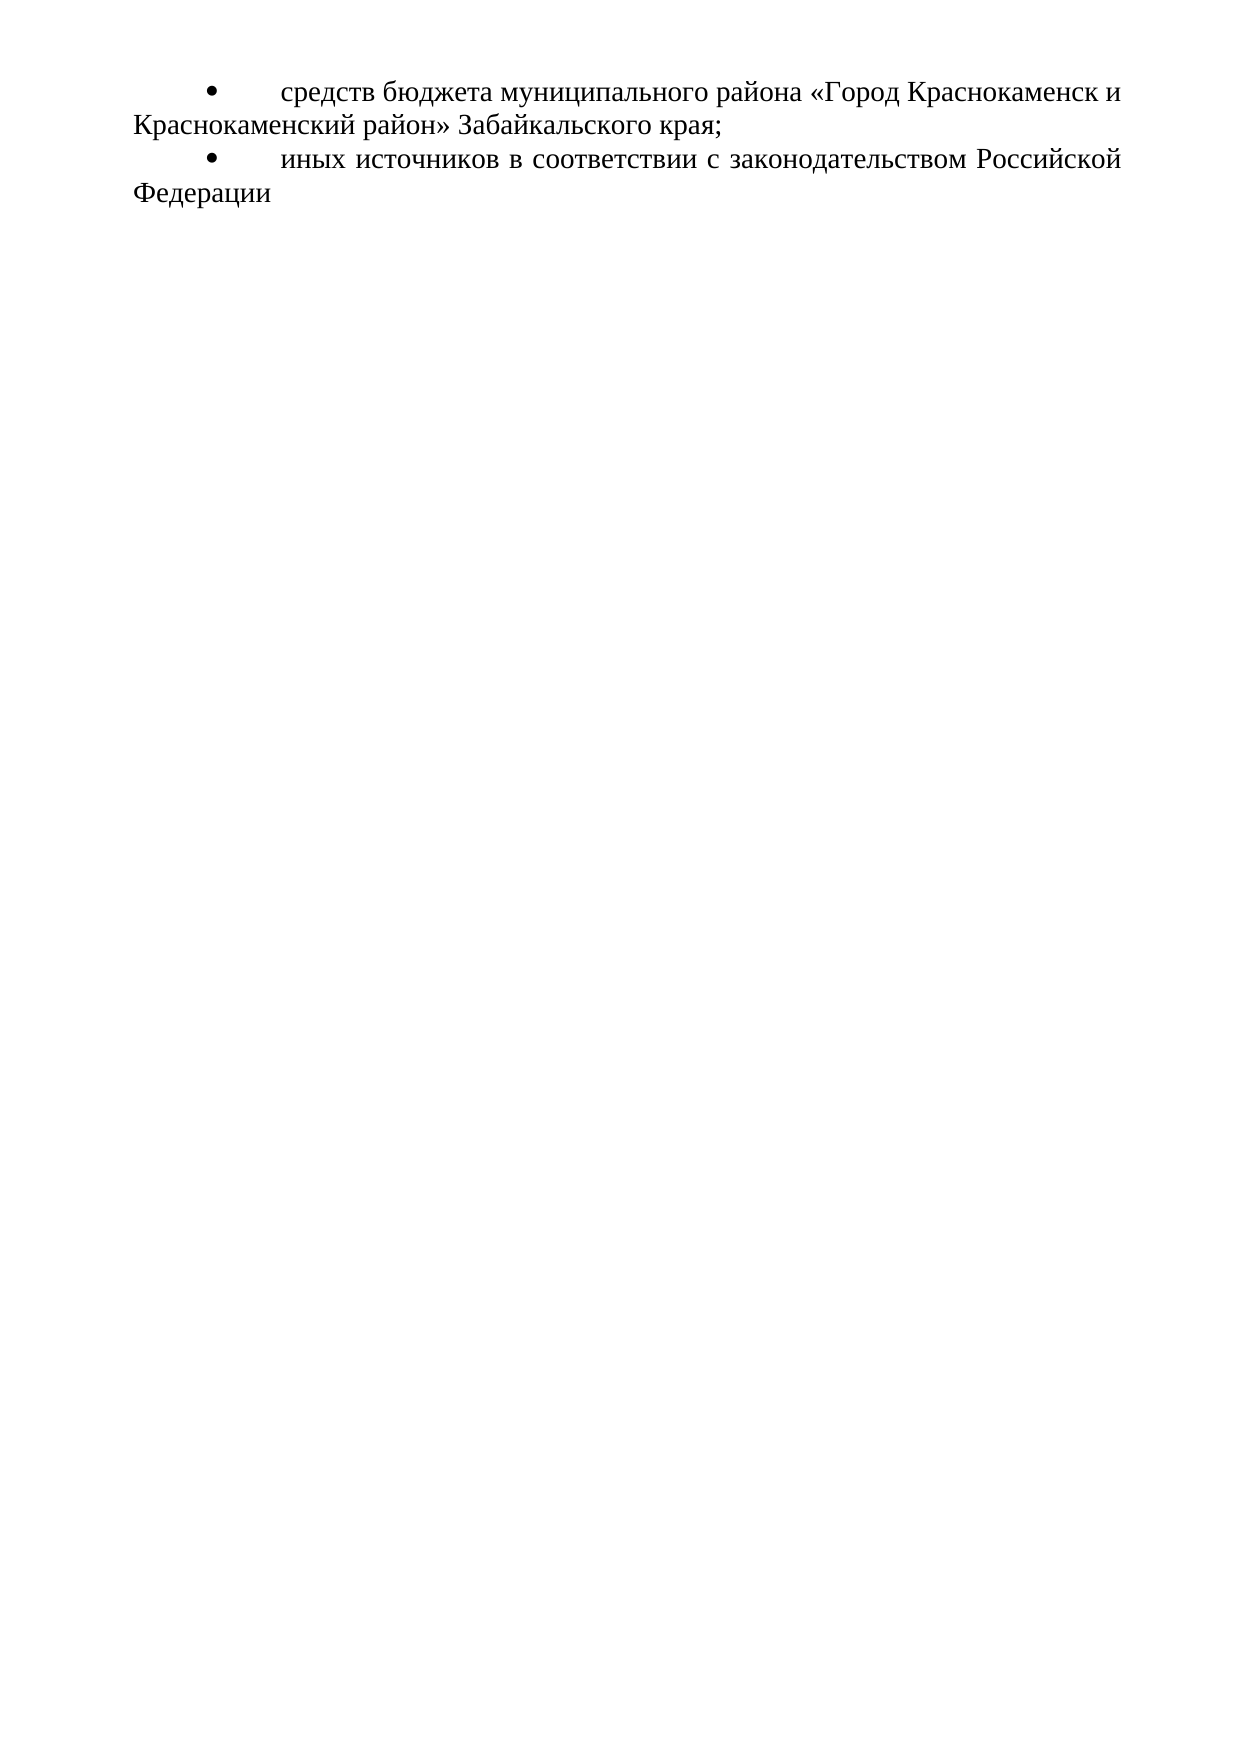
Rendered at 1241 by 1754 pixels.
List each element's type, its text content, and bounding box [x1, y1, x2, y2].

list иных источников в соответствии с законодательством Российской Федерации [133, 141, 1122, 208]
list средств бюджета муниципального района «Город Краснокаменск и Краснокаменский район» Забайкальского края; [133, 74, 1122, 141]
